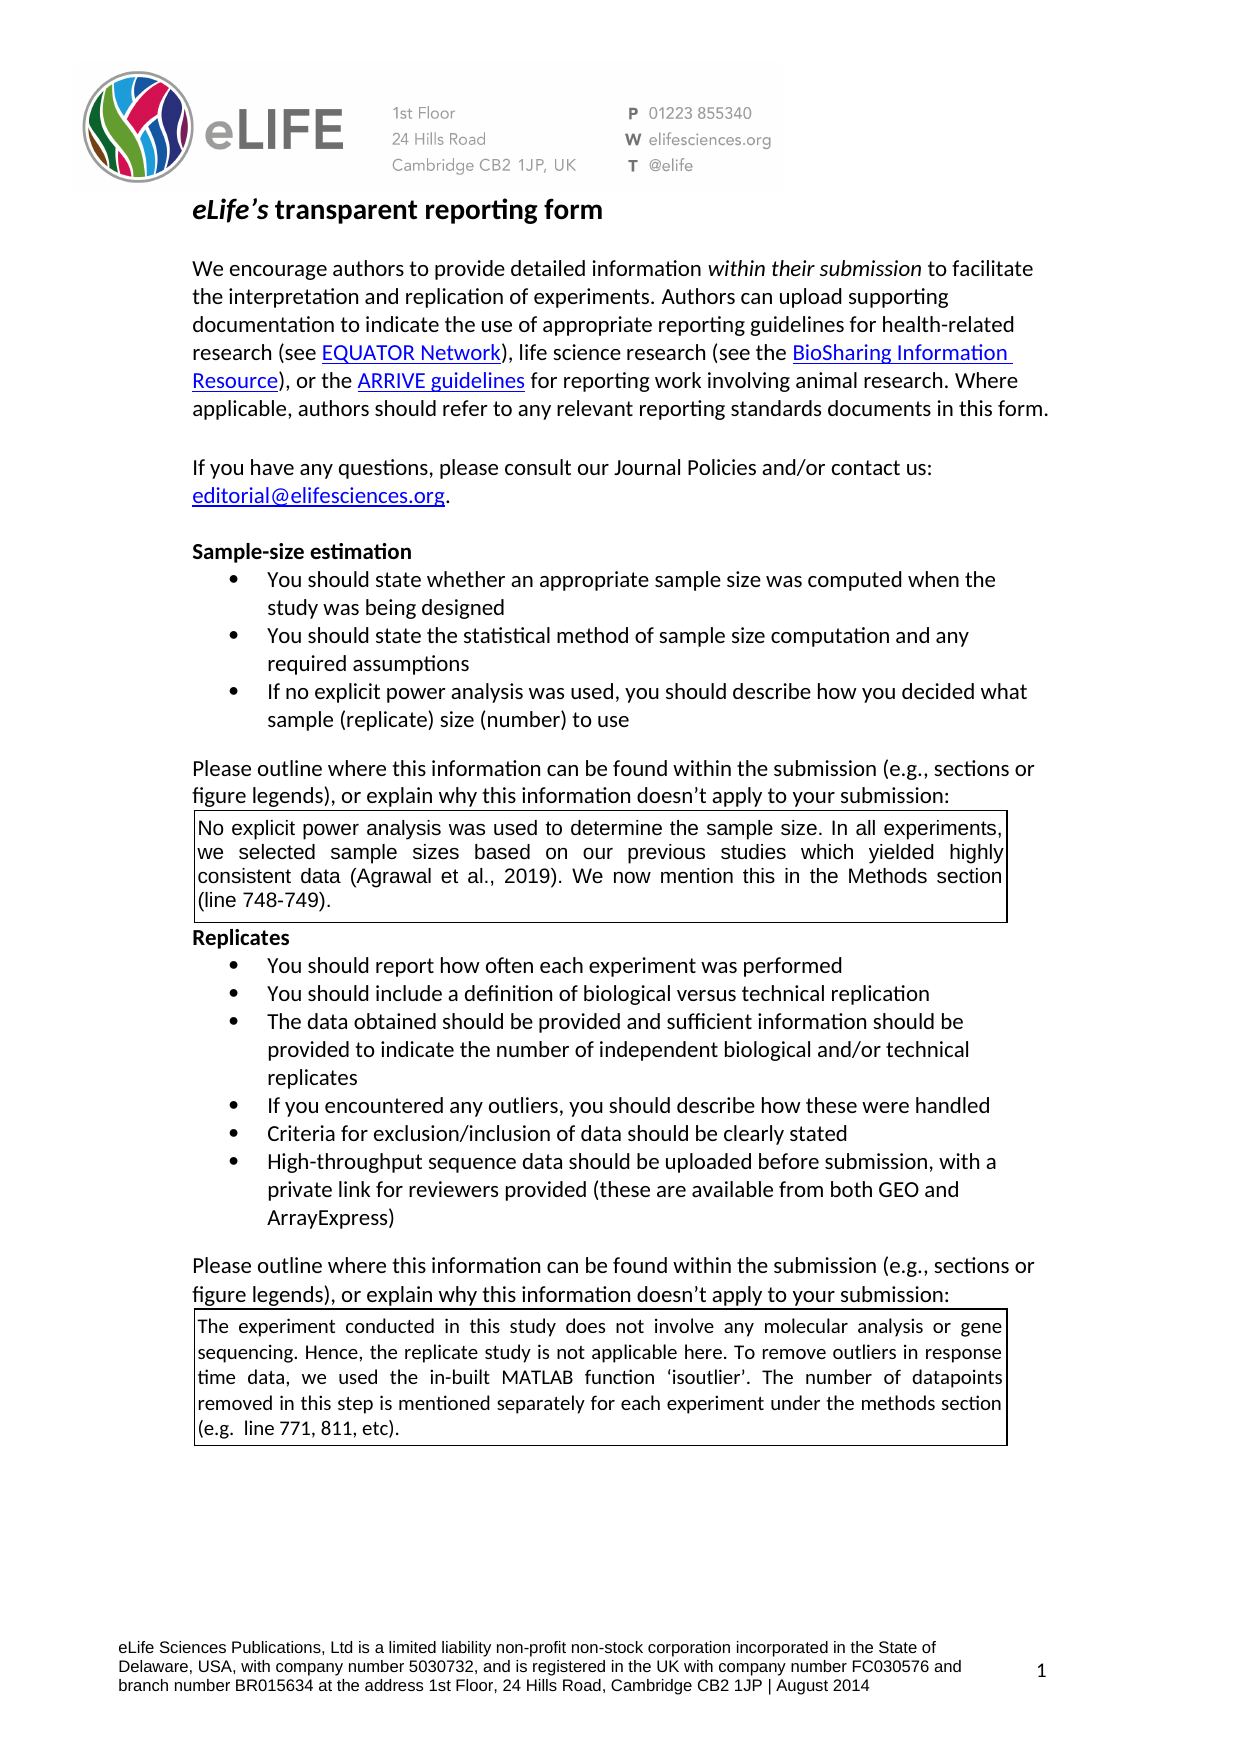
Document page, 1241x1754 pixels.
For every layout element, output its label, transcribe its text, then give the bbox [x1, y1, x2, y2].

text If you have any questions, please consult our Journal Policies and/or contact us: editorial@elifesciences.org. [192, 453, 1053, 509]
list You should include a definition of biological versus technical replication [229, 979, 1053, 1007]
list The data obtained should be provided and sufficient information should be provided to indicate the number of independent biological and/or technical replicates [229, 1007, 1053, 1091]
picture [73, 59, 784, 191]
text We encourage authors to provide detailed information within their submission to facilitate the interpretation and replication of experiments. Authors can upload supporting documentation to indicate the use of appropriate reporting guidelines for health-related research (see EQUATOR Network), life science research (see the BioSharing Information Resource), or the ARRIVE guidelines for reporting work involving animal research. Where applicable, authors should refer to any relevant reporting standards documents in this form. [192, 254, 1053, 423]
list You should report how often each experiment was performed [229, 951, 1053, 979]
list You should state the statistical method of sample size computation and any required assumptions [229, 621, 1053, 677]
list You should state whether an appropriate sample size was computed when the study was being designed [229, 565, 1053, 621]
text No explicit power analysis was used to determine the sample size. In all experiments, we selected sample sizes based on our previous studies which yielded highly consistent data (Agrawal et al., 2019). We now mention this in the Methods section (line 748-749). [195, 813, 1006, 913]
text Sample-size estimation [192, 537, 1053, 565]
list Criteria for exclusion/inclusion of data should be clearly stated [229, 1119, 1053, 1147]
text Replicates [192, 838, 1053, 951]
list If no explicit power analysis was used, you should describe how you decided what sample (replicate) size (number) to use [229, 677, 1053, 733]
list High-throughput sequence data should be uploaded before submission, with a private link for reviewers provided (these are available from both GEO and ArrayExpress) [229, 1147, 1053, 1231]
text eLife’s transparent reporting form [192, 191, 1053, 226]
list If you encountered any outliers, you should describe how these were handled [229, 1091, 1053, 1119]
text The experiment conducted in this study does not involve any molecular analysis or gene sequencing. Hence, the replicate study is not applicable here. To remove outliers in response time data, we used the in-built MATLAB function ‘isoutlier’. The number of datapoints removed in this step is mentioned separately for each experiment under the methods section (e.g. line 771, 811, etc). [195, 1311, 1006, 1443]
